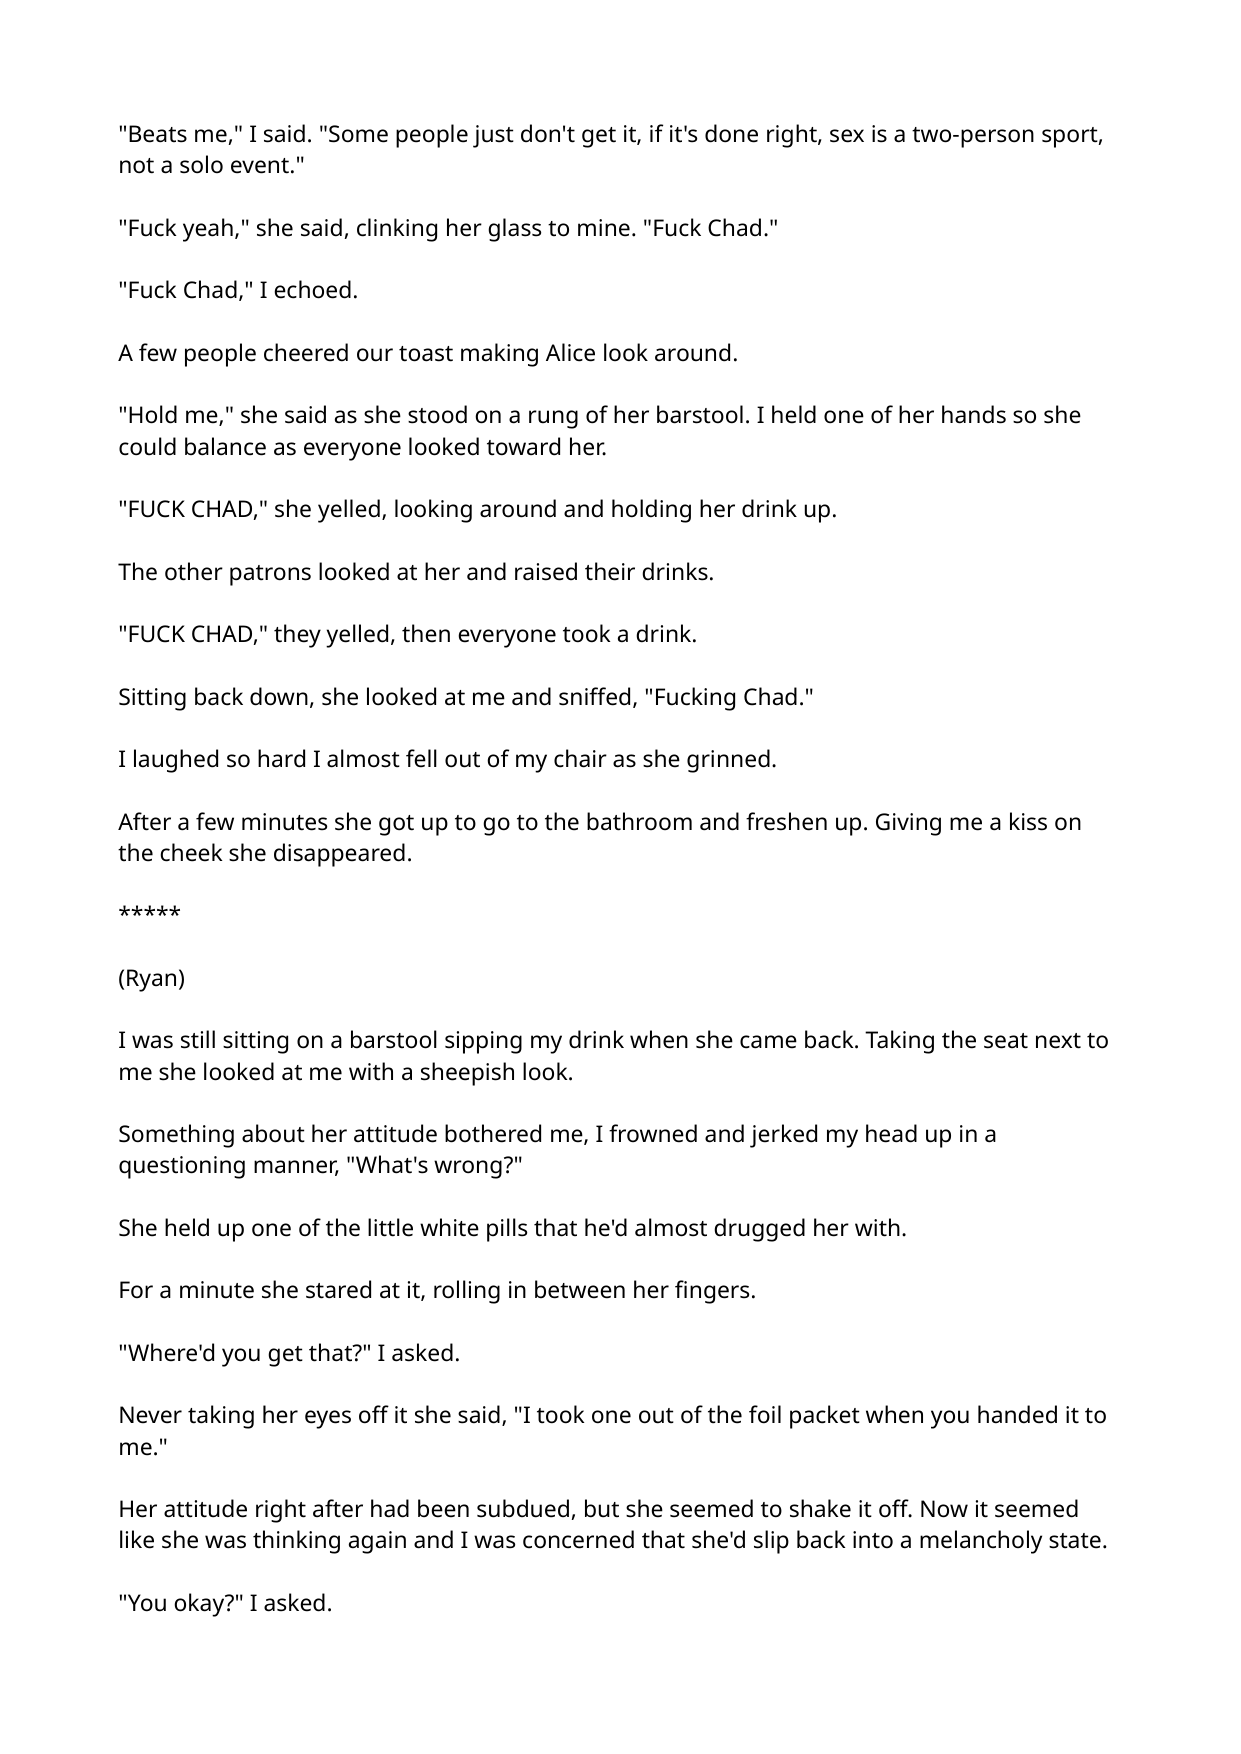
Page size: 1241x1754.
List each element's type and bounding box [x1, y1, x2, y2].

text [118, 118, 1122, 1618]
